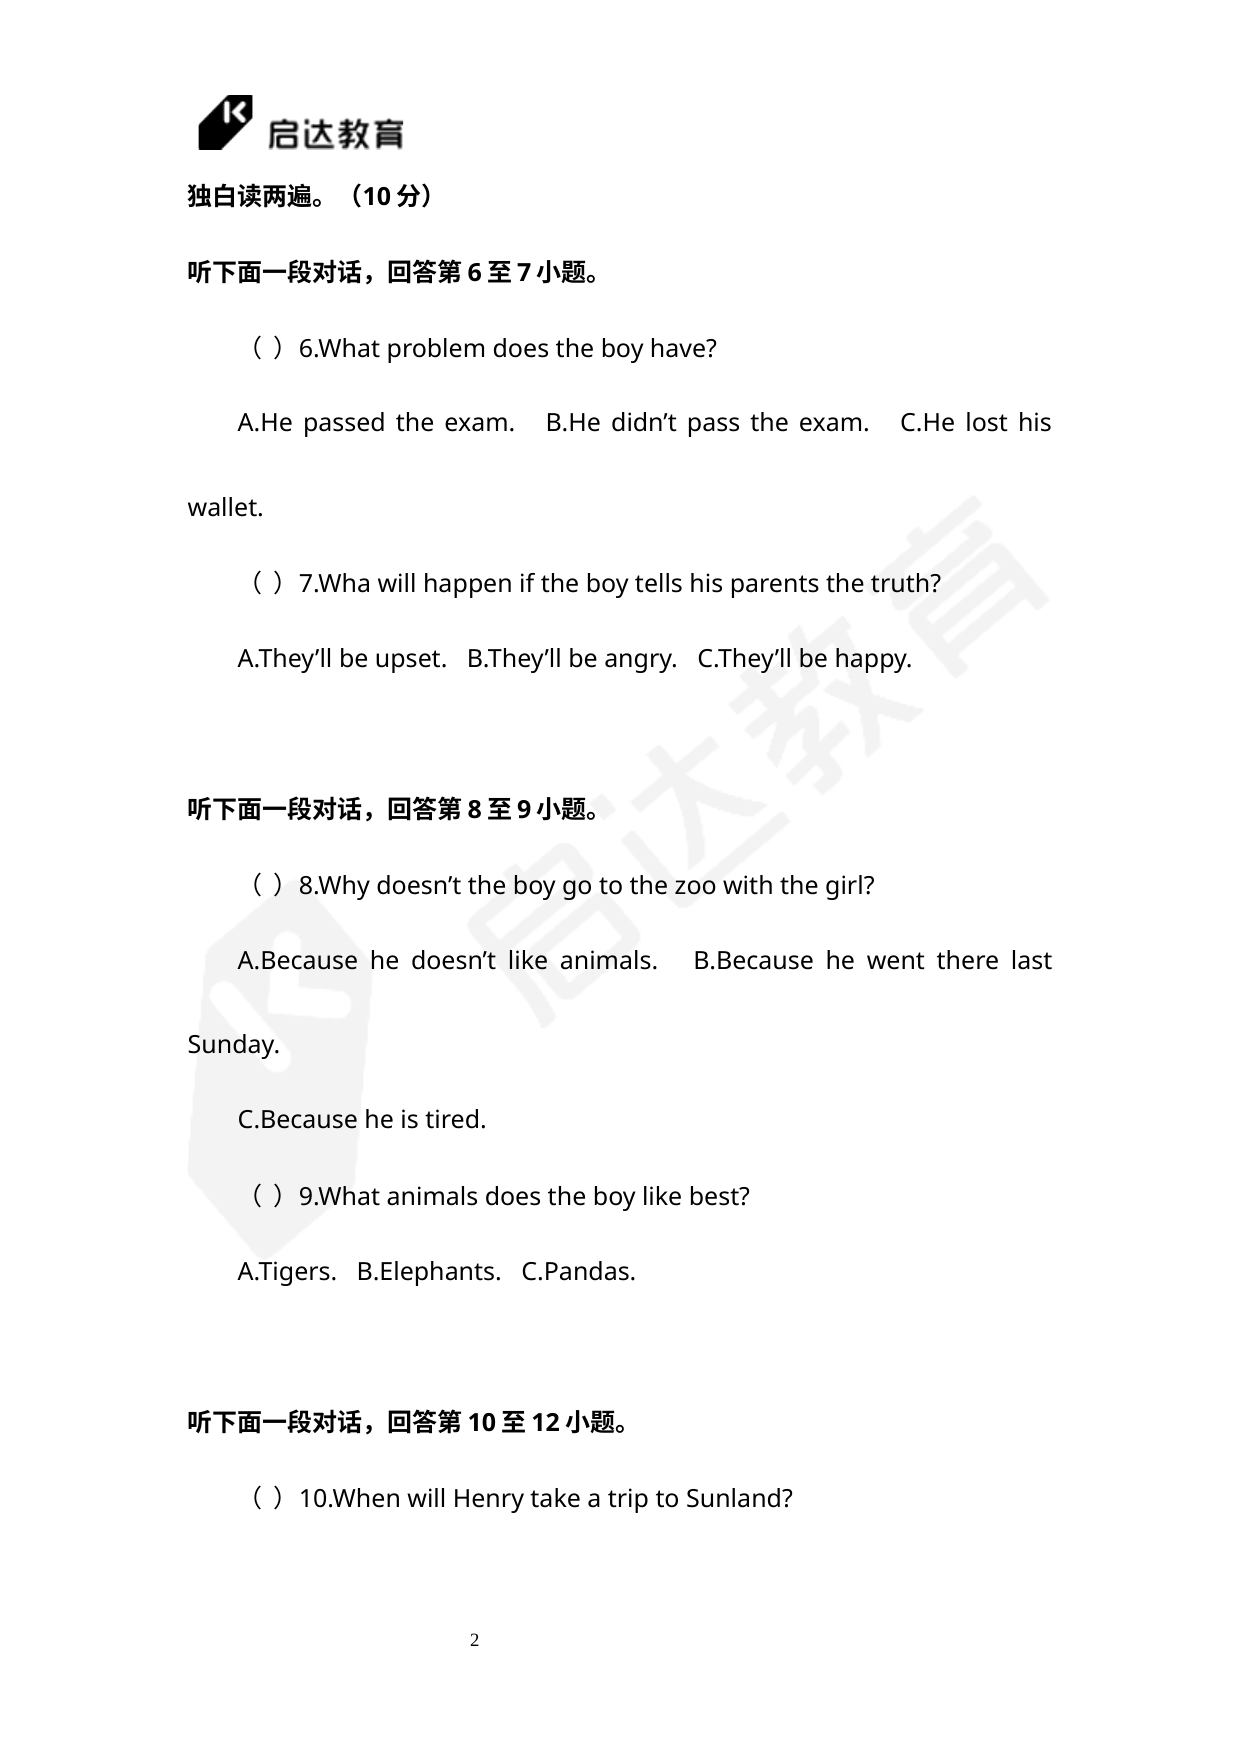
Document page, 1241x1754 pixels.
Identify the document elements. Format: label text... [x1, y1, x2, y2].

text （ ）10.When will Henry take a trip to Sunland? [187, 1464, 1053, 1529]
text A.They’ll be upset. B.They’ll be angry. C.They’ll be happy. [187, 625, 1053, 690]
picture [198, 95, 404, 150]
text A.Because he doesn’t like animals. B.Because he went there last Sunday. [187, 927, 1053, 1077]
text 听下面一段对话，回答第6至7小题。 [187, 238, 1053, 303]
text （ ）7.Wha will happen if the boy tells his parents the truth? [187, 549, 1053, 614]
text C.Because he is tired. [187, 1087, 1053, 1152]
text （ ）6.What problem does the boy have? [187, 314, 1053, 379]
text （ ）9.What animals does the boy like best? [187, 1162, 1053, 1227]
text 听下面一段对话，回答第8至9小题。 [187, 775, 1053, 840]
text A.Tigers. B.Elephants. C.Pandas. [187, 1238, 1053, 1303]
text 听下面一段对话，回答第10至12小题。 [187, 1388, 1053, 1453]
text A.He passed the exam. B.He didn’t pass the exam. C.He lost his wallet. [187, 389, 1053, 539]
text （ ）8.Why doesn’t the boy go to the zoo with the girl? [187, 851, 1053, 916]
text 第二节 听下面几段对话或独白。每段对话或独白后有几个小题，从题中所给的A、B、C三个选项中选出最佳答案，并将其标号填入题前括号内。没段对话或独白读两遍。（10分） [187, 162, 1053, 227]
